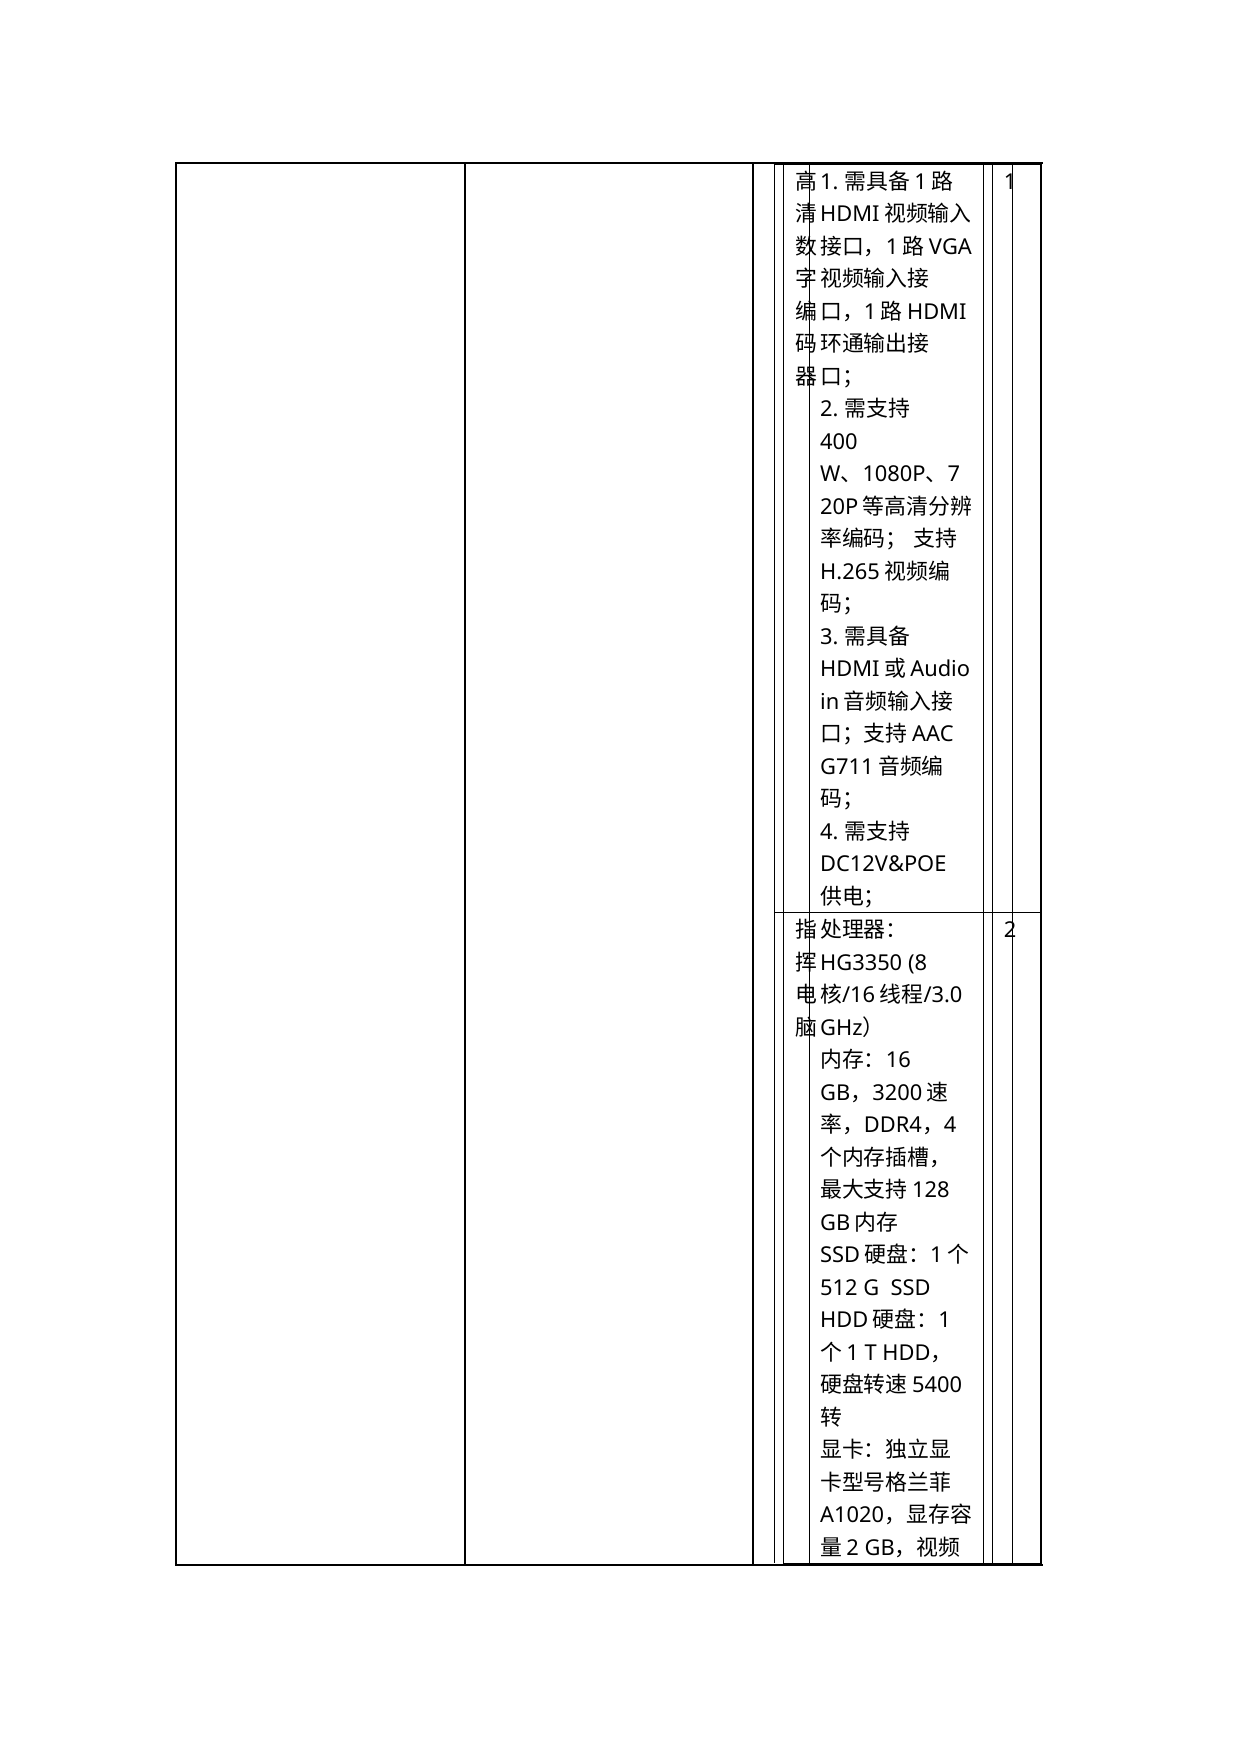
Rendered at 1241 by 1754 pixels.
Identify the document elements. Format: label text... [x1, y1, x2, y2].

table_cell [993, 165, 1012, 912]
table_cell [784, 913, 809, 1563]
table_cell [466, 164, 752, 1564]
table_cell [754, 164, 783, 1564]
table_cell [784, 165, 809, 912]
table_cell [1013, 913, 1040, 1563]
table_cell [1013, 165, 1040, 912]
table_cell [810, 913, 983, 1563]
table_cell [810, 165, 983, 912]
table_cell 1 [177, 164, 464, 1564]
table_cell [993, 913, 1012, 1563]
table_cell [984, 913, 992, 1563]
table_cell [984, 165, 992, 912]
